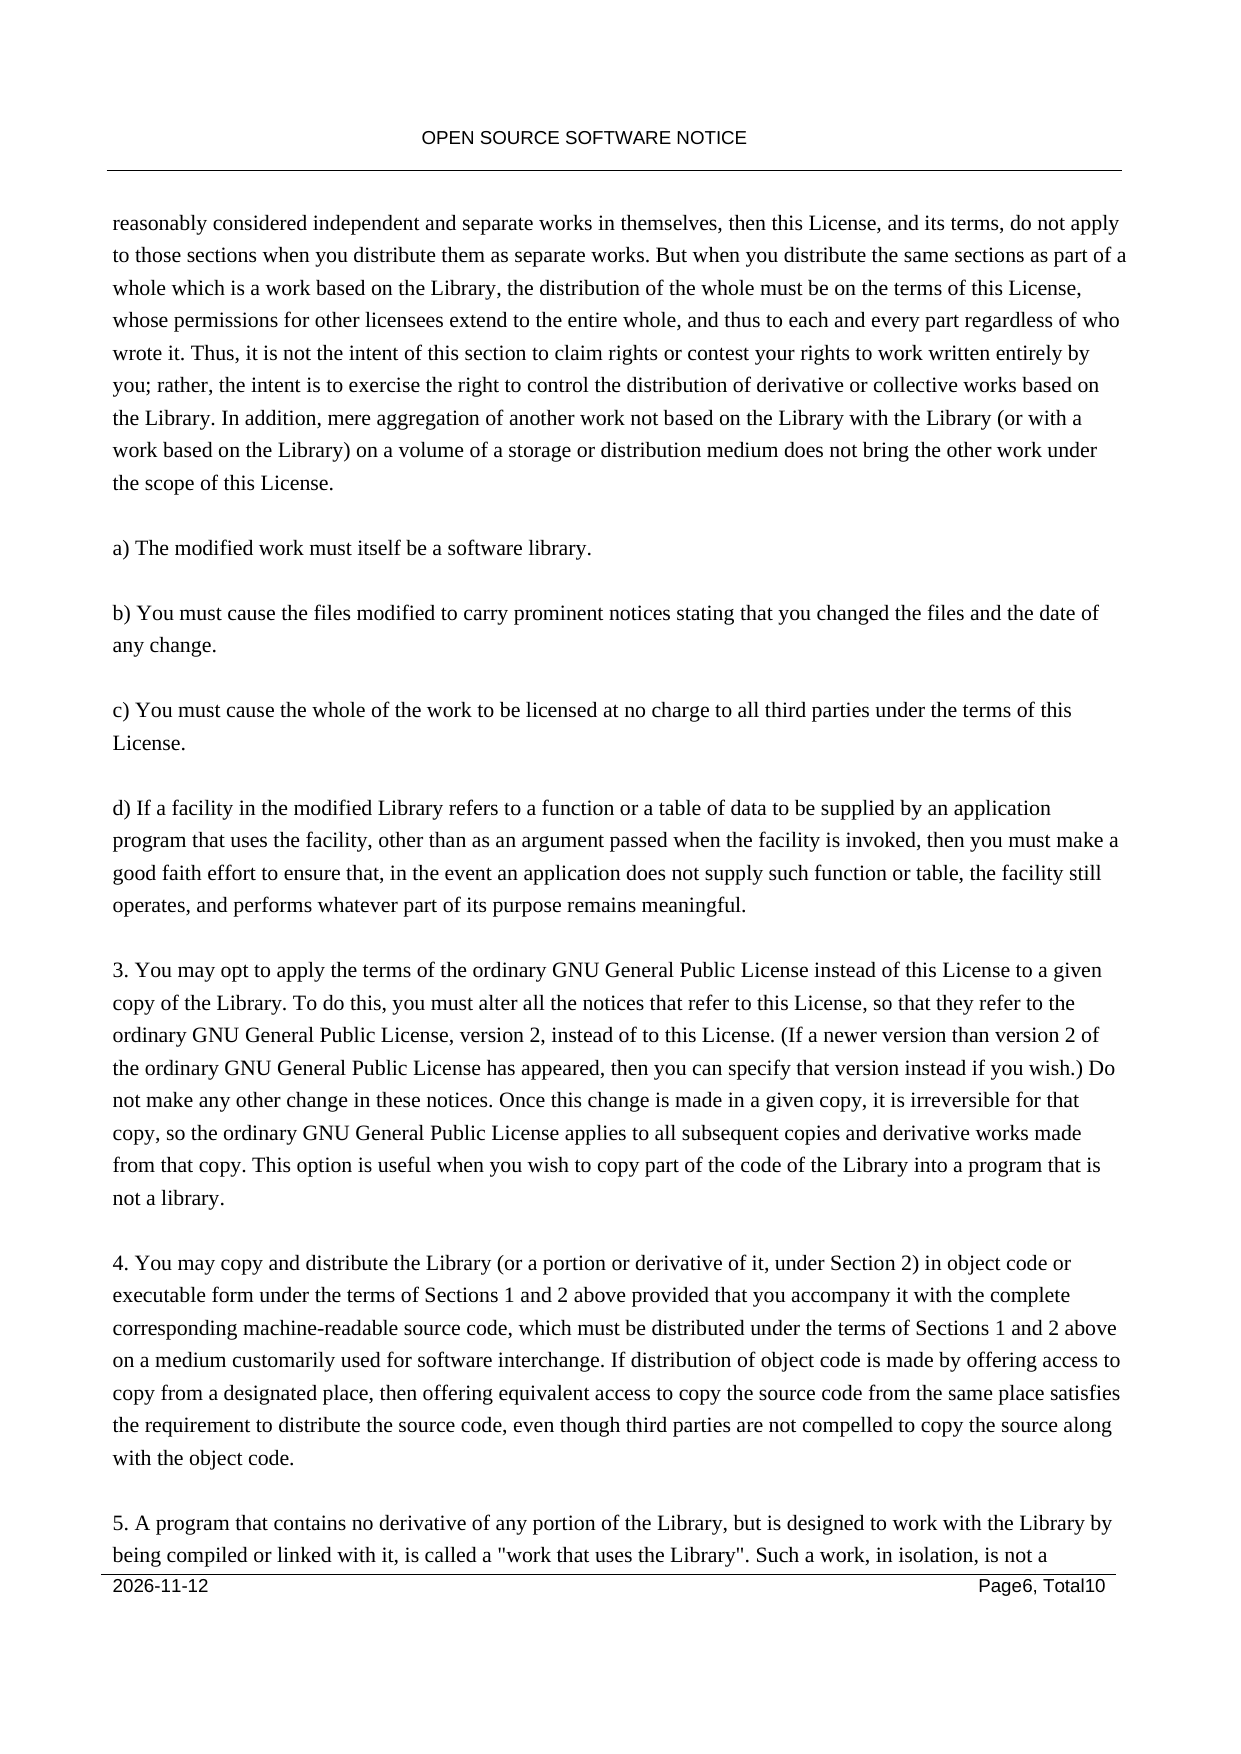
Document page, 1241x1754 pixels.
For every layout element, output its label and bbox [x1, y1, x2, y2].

text [112, 206, 1128, 1571]
